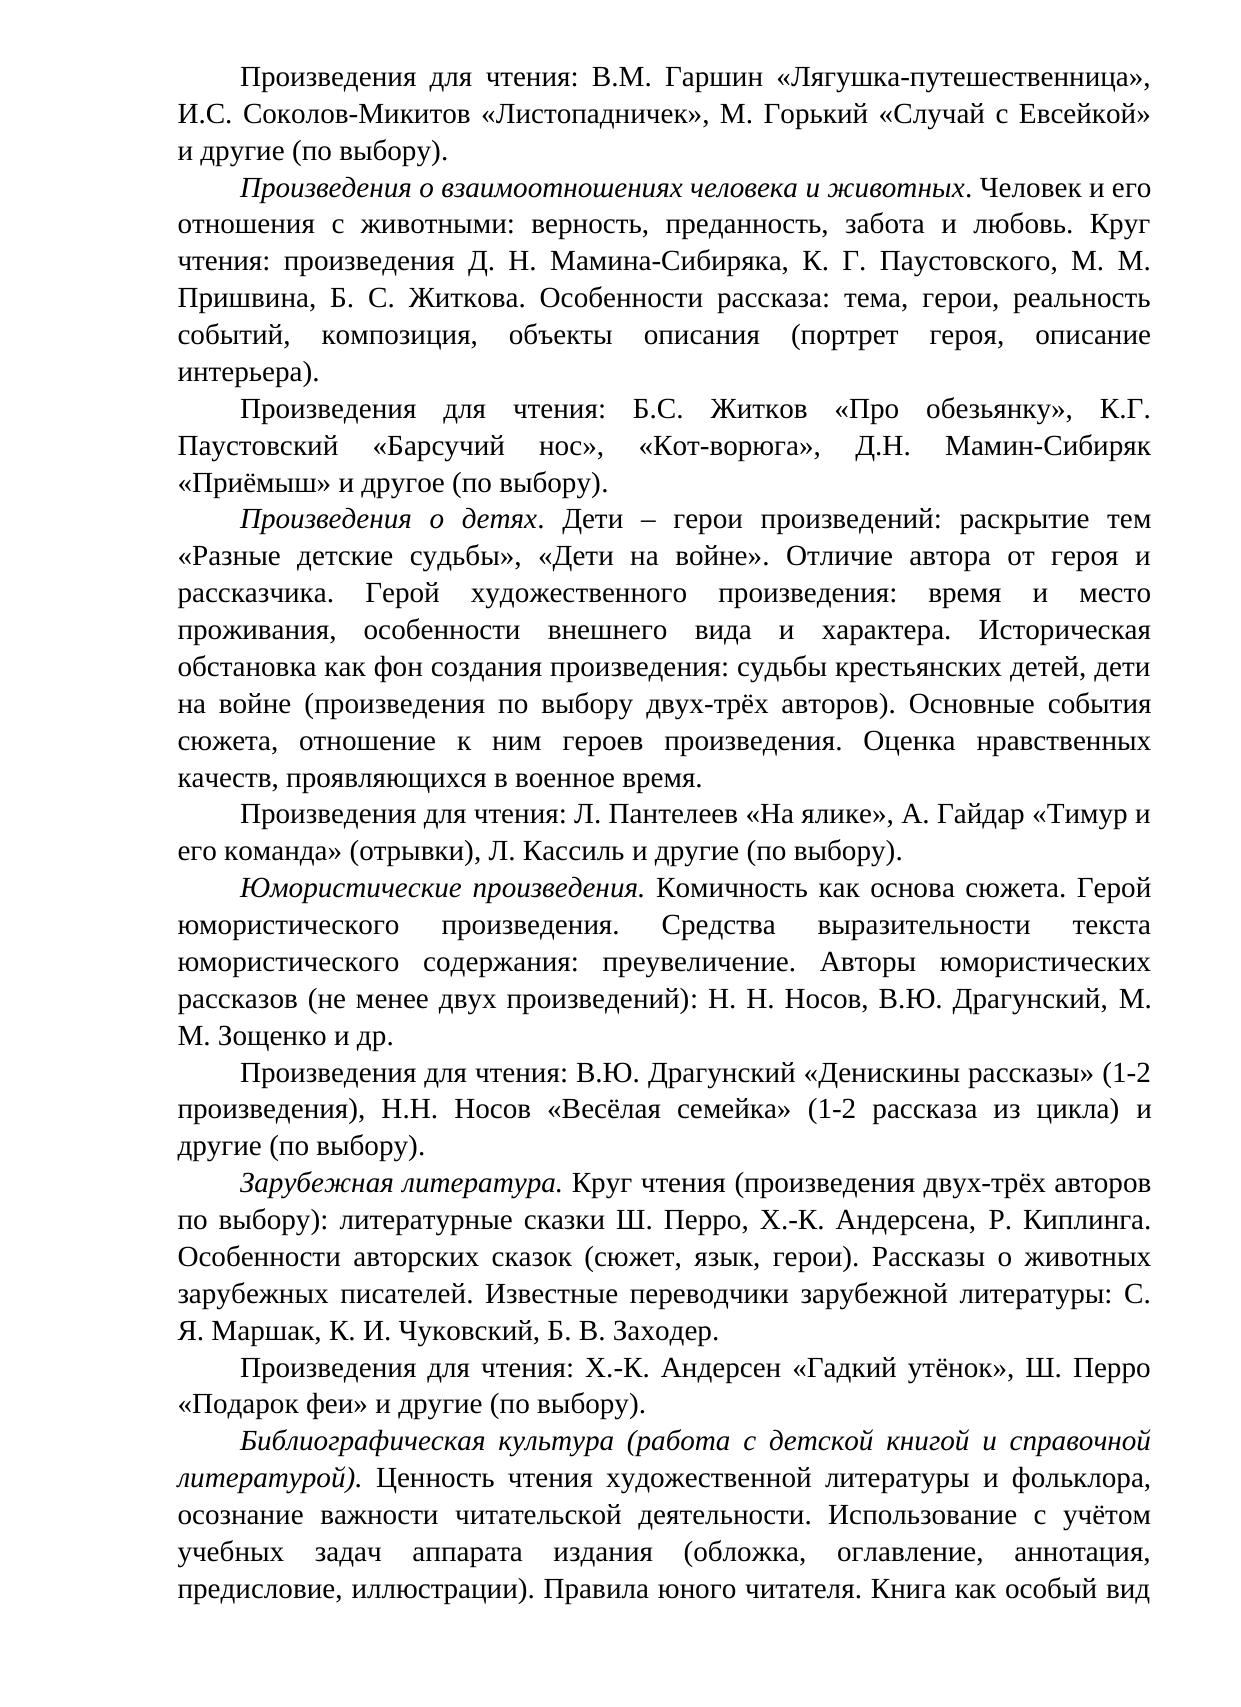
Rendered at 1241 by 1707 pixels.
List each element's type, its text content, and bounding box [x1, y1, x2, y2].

text Произведения о взаимоотношениях человека и животных. Человек и его отношения с животными: верность, преданность, забота и любовь. Круг чтения: произведения Д. Н. Мамина-Сибиряка, К. Г. Паустовского, М. М. Пришвина, Б. С. Житкова. Особенности рассказа: тема, герои, реальность событий, композиция, объекты описания (портрет героя, описание интерьера). [177, 170, 1152, 388]
text Зарубежная литература. Круг чтения (произведения двух-трёх авторов по выбору): литературные сказки Ш. Перро, Х.-К. Андерсена, Р. Киплинга. Особенности авторских сказок (сюжет, язык, герои). Рассказы о животных зарубежных писателей. Известные переводчики зарубежной литературы: С. Я. Маршак, К. И. Чуковский, Б. В. Заходер. [177, 1165, 1152, 1346]
text Произведения для чтения: Б.С. Житков «Про обезьянку», К.Г. Паустовский «Барсучий нос», «Кот-ворюга», Д.Н. Мамин-Сибиряк «Приёмыш» и другое (по выбору). [177, 391, 1152, 498]
text Произведения для чтения: Х.-К. Андерсен «Гадкий утёнок», Ш. Перро «Подарок феи» и другие (по выбору). [177, 1350, 1152, 1420]
text Юмористические произведения. Комичность как основа сюжета. Герой юмористического произведения. Средства выразительности текста юмористического содержания: преувеличение. Авторы юмористических рассказов (не менее двух произведений): Н. Н. Носов, В.Ю. Драгунский, М. М. Зощенко и др. [177, 870, 1152, 1051]
text Произведения для чтения: В.Ю. Драгунский «Денискины рассказы» (1-2 произведения), Н.Н. Носов «Весёлая семейка» (1-2 рассказа из цикла) и другие (по выбору). [177, 1055, 1152, 1162]
text Произведения о детях. Дети – герои произведений: раскрытие тем «Разные детские судьбы», «Дети на войне». Отличие автора от героя и рассказчика. Герой художественного произведения: время и место проживания, особенности внешнего вида и характера. Историческая обстановка как фон создания произведения: судьбы крестьянских детей, дети на войне (произведения по выбору двух-трёх авторов). Основные события сюжета, отношение к ним героев произведения. Оценка нравственных качеств, проявляющихся в военное время. [177, 502, 1152, 793]
text Произведения для чтения: Л. Пантелеев «На ялике», А. Гайдар «Тимур и его команда» (отрывки), Л. Кассиль и другие (по выбору). [177, 797, 1152, 867]
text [177, 1423, 1152, 1604]
text Произведения для чтения: В.М. Гаршин «Лягушка-путешественница», И.С. Соколов-Микитов «Листопадничек», М. Горький «Случай с Евсейкой» и другие (по выбору). [177, 59, 1152, 166]
